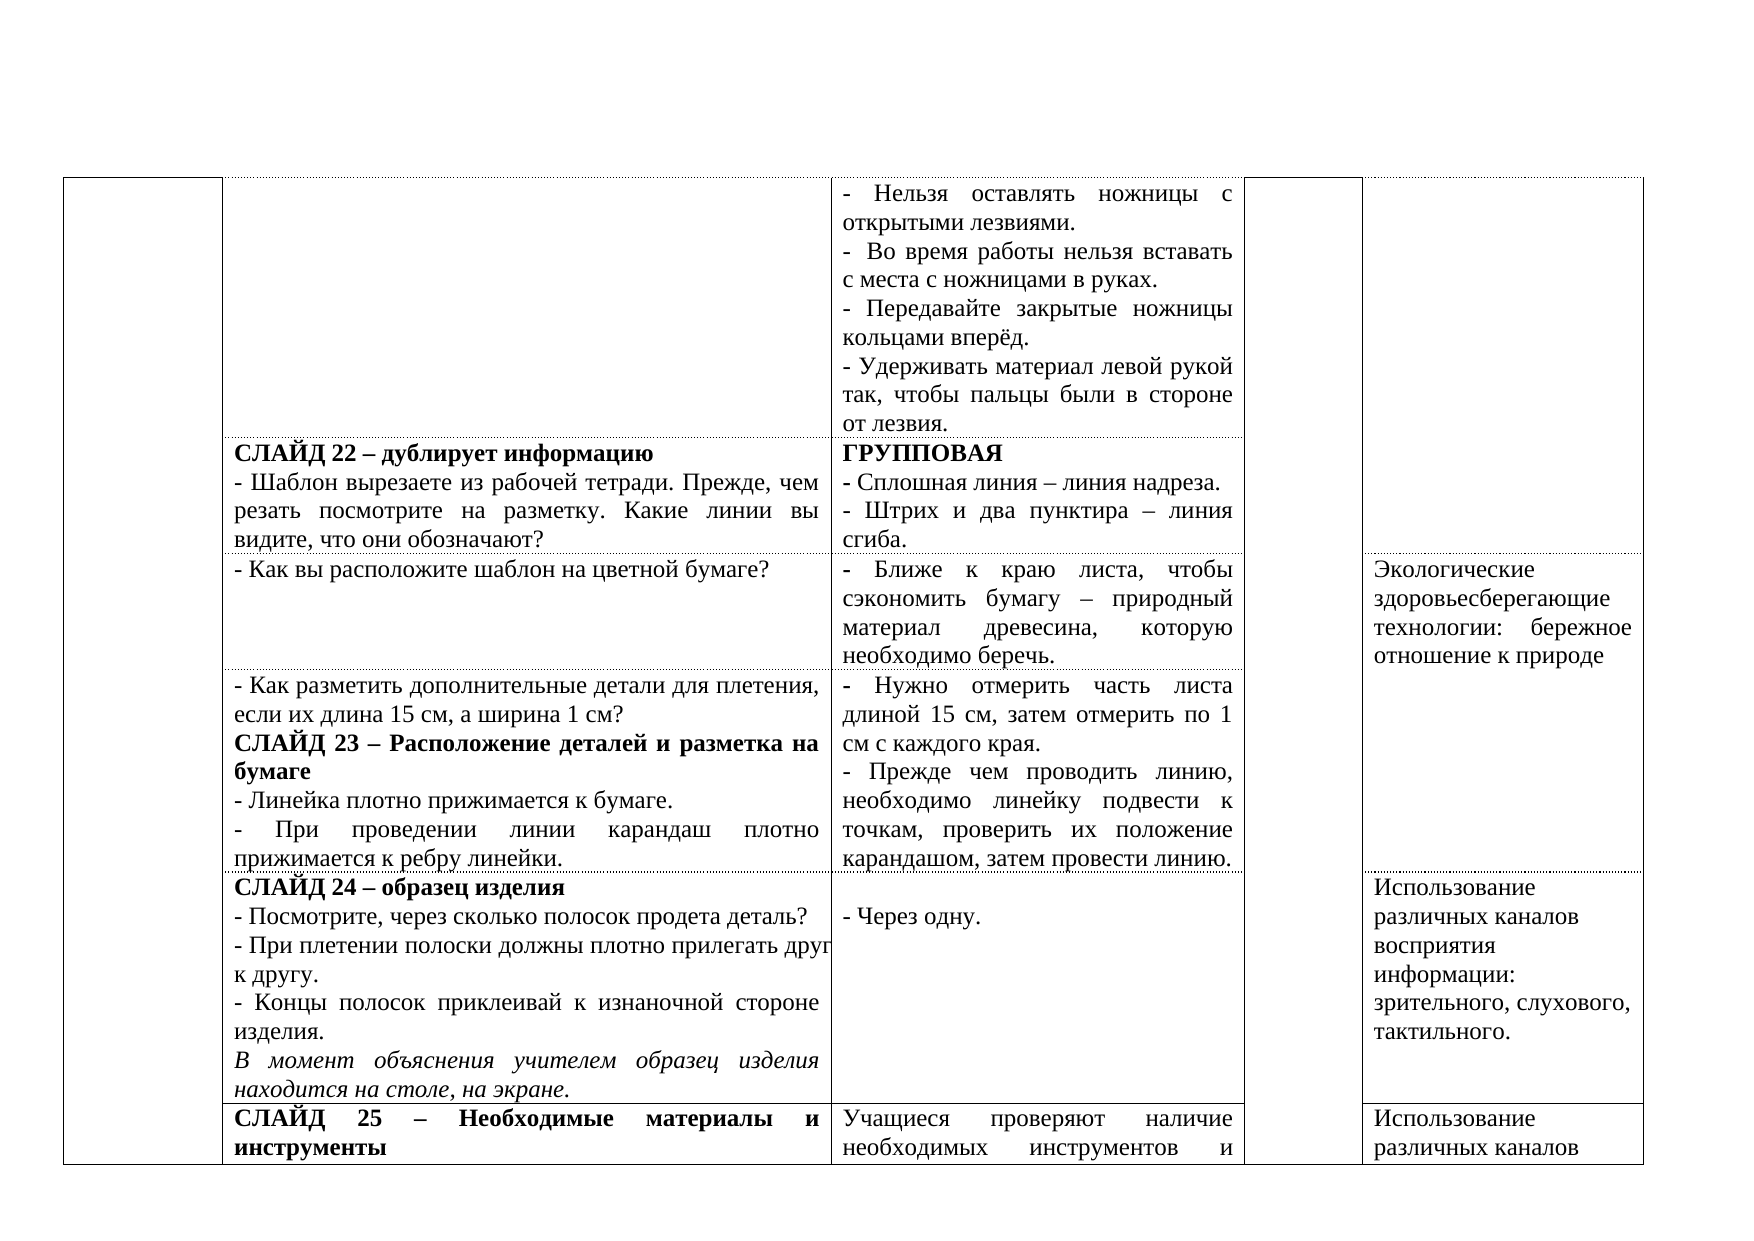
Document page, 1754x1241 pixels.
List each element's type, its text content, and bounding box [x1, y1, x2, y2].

table_cell - Через одну. [832, 871, 1244, 1102]
table_cell СЛАЙД 24 – образец изделия - Посмотрите, через сколько полосок продета деталь? - При плетении полоски должны плотно прилегать друг к другу. - Концы полосок приклеивай к изнаночной стороне изделия. В момент объяснения учителем образец изделия находится на столе, на экране. [223, 871, 831, 1102]
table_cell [1363, 1104, 1643, 1164]
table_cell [223, 1104, 831, 1164]
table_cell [832, 1104, 1244, 1164]
table_cell - Ближе к краю листа, чтобы сэкономить бумагу – природный материал древесина, которую необходимо беречь. [832, 553, 1244, 669]
table_cell ГРУППОВАЯ - Сплошная линия – линия надреза. - Штрих и два пунктира – линия сгиба. [832, 437, 1244, 553]
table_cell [1363, 177, 1643, 553]
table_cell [832, 177, 1244, 437]
table_cell Экологические здоровьесберегающие технологии: бережное отношение к природе [1363, 553, 1643, 871]
table_cell СЛАЙД 22 – дублирует информацию - Шаблон вырезаете из рабочей тетради. Прежде, чем резать посмотрите на разметку. Какие линии вы видите, что они обозначают? [223, 437, 831, 553]
table_cell - Нужно отмерить часть листа длиной 15 см, затем отмерить по 1 см с каждого края. - Прежде чем проводить линию, необходимо линейку подвести к точкам, проверить их положение карандашом, затем провести линию. [832, 669, 1244, 871]
table_cell Использование различных каналов восприятия информации: зрительного, слухового, тактильного. [1363, 871, 1643, 1102]
table_cell - Как разметить дополнительные детали для плетения, если их длина 15 см, а ширина 1 см? СЛАЙД 23 – Расположение деталей и разметка на бумаге - Линейка плотно прижимается к бумаге. - При проведении линии карандаш плотно прижимается к ребру линейки. [223, 669, 831, 871]
table_cell - Как вы расположите шаблон на цветной бумаге? [223, 553, 831, 669]
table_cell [223, 177, 831, 437]
